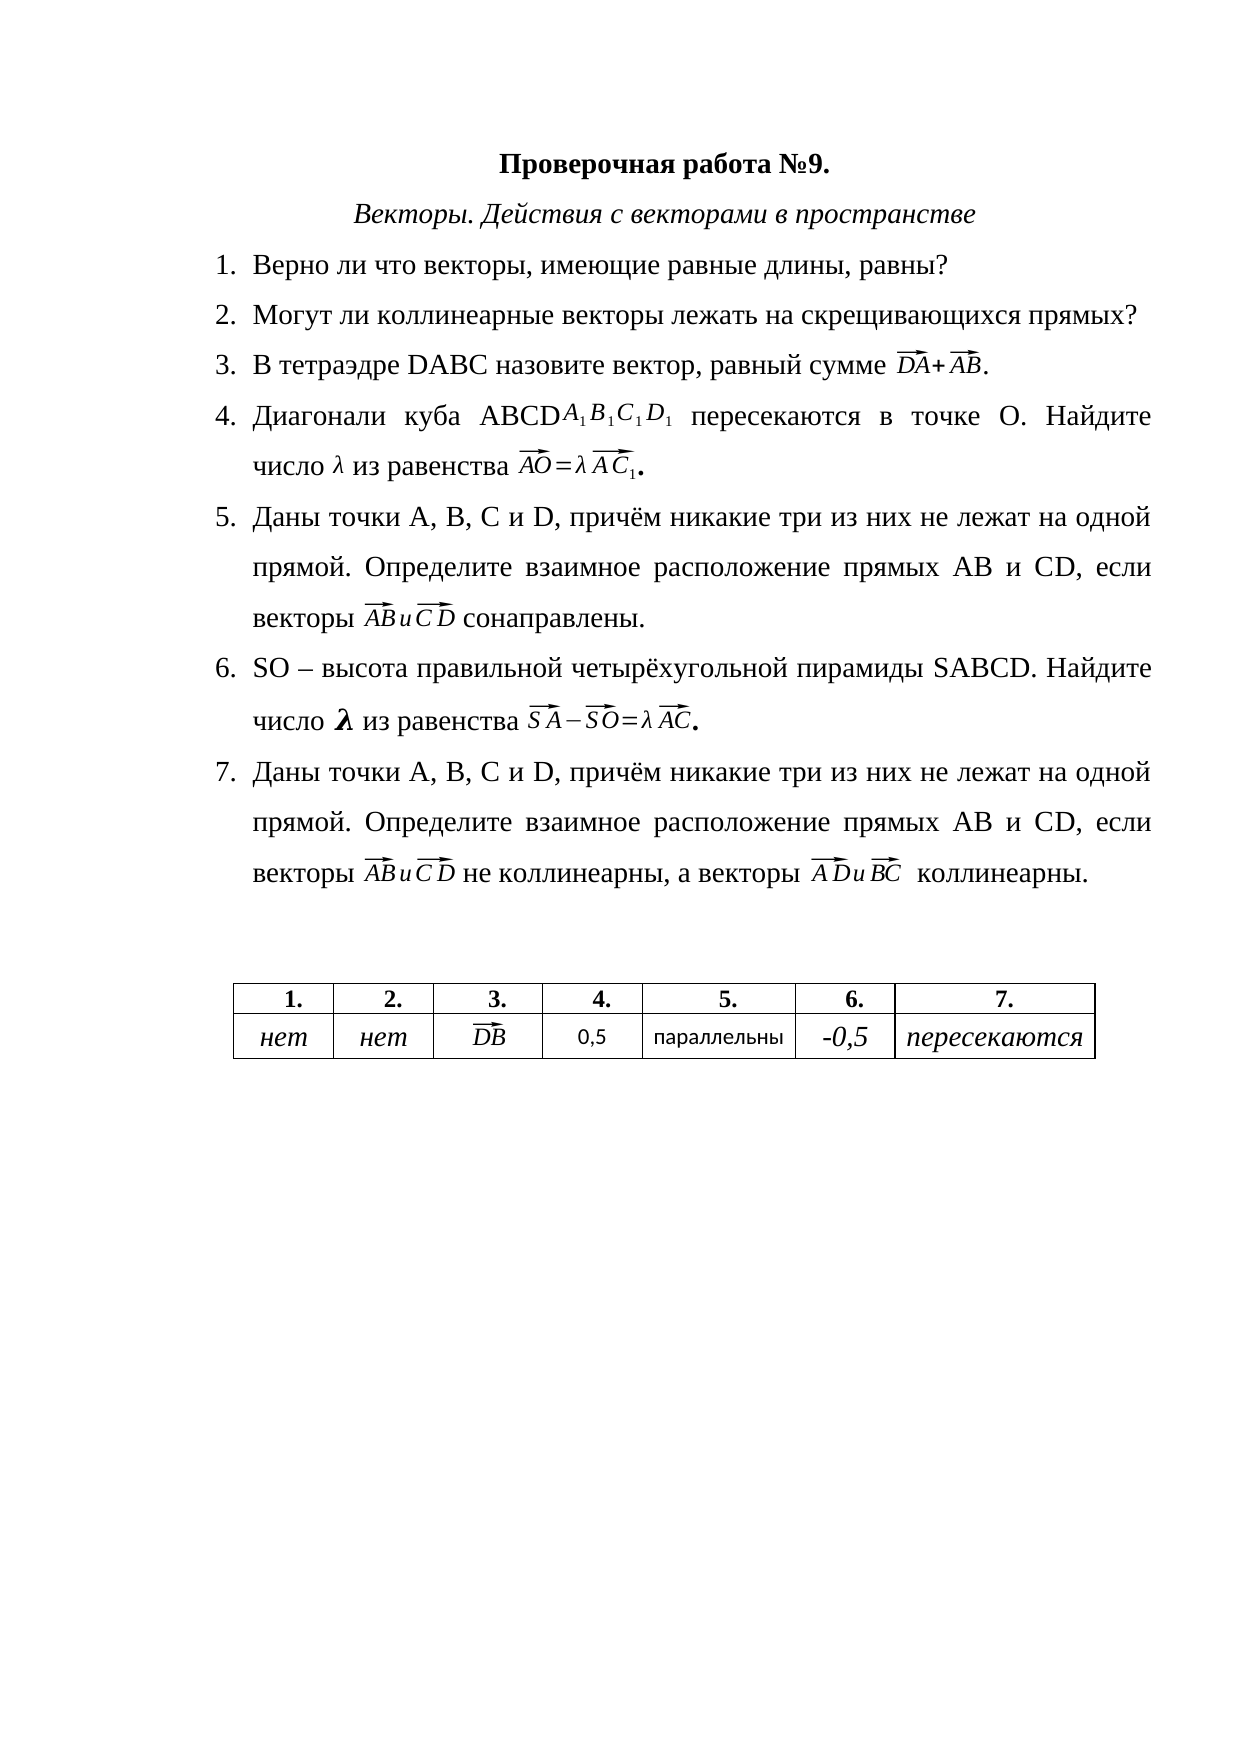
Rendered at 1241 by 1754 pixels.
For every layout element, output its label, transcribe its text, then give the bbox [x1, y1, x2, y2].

table_cell параллельны [643, 1014, 795, 1058]
list В тетраэдре DАВС назовите вектор, равный сумме . [215, 347, 1152, 381]
text Проверочная работа №9. [177, 146, 1152, 180]
table_header [334, 984, 433, 1013]
table_header [543, 984, 642, 1013]
table_header [796, 984, 894, 1013]
text Векторы. Действия с векторами в пространстве [177, 196, 1152, 230]
table_cell нет [234, 1014, 333, 1058]
list SО – высота правильной четырёхугольной пирамиды SАВСD. Найдите число 𝝀 из равенства . [215, 650, 1152, 736]
table_cell нет [334, 1014, 433, 1058]
table_header [434, 984, 542, 1013]
table_cell 0,5 [543, 1014, 642, 1058]
list Могут ли коллинеарные векторы лежать на скрещивающихся прямых? [215, 297, 1152, 331]
list Даны точки А, В, С и D, причём никакие три из них не лежат на одной прямой. Определите взаимное расположение прямых АВ и СD, если векторы сонаправлены. [215, 499, 1152, 633]
list Диагонали куба АВСD пересекаются в точке О. Найдите число из равенства . [215, 398, 1152, 482]
list Верно ли что векторы, имеющие равные длины, равны? [215, 247, 1152, 280]
table_header [896, 984, 1094, 1013]
table_header [234, 984, 333, 1013]
list Даны точки А, В, С и D, причём никакие три из них не лежат на одной прямой. Определите взаимное расположение прямых АВ и СD, если векторы не коллинеарны, а векторы коллинеарны. [215, 754, 1152, 888]
table_cell -0,5 [796, 1014, 894, 1058]
table_cell [434, 1014, 542, 1058]
table_header [643, 984, 795, 1013]
table_cell пересекаются [896, 1014, 1094, 1058]
